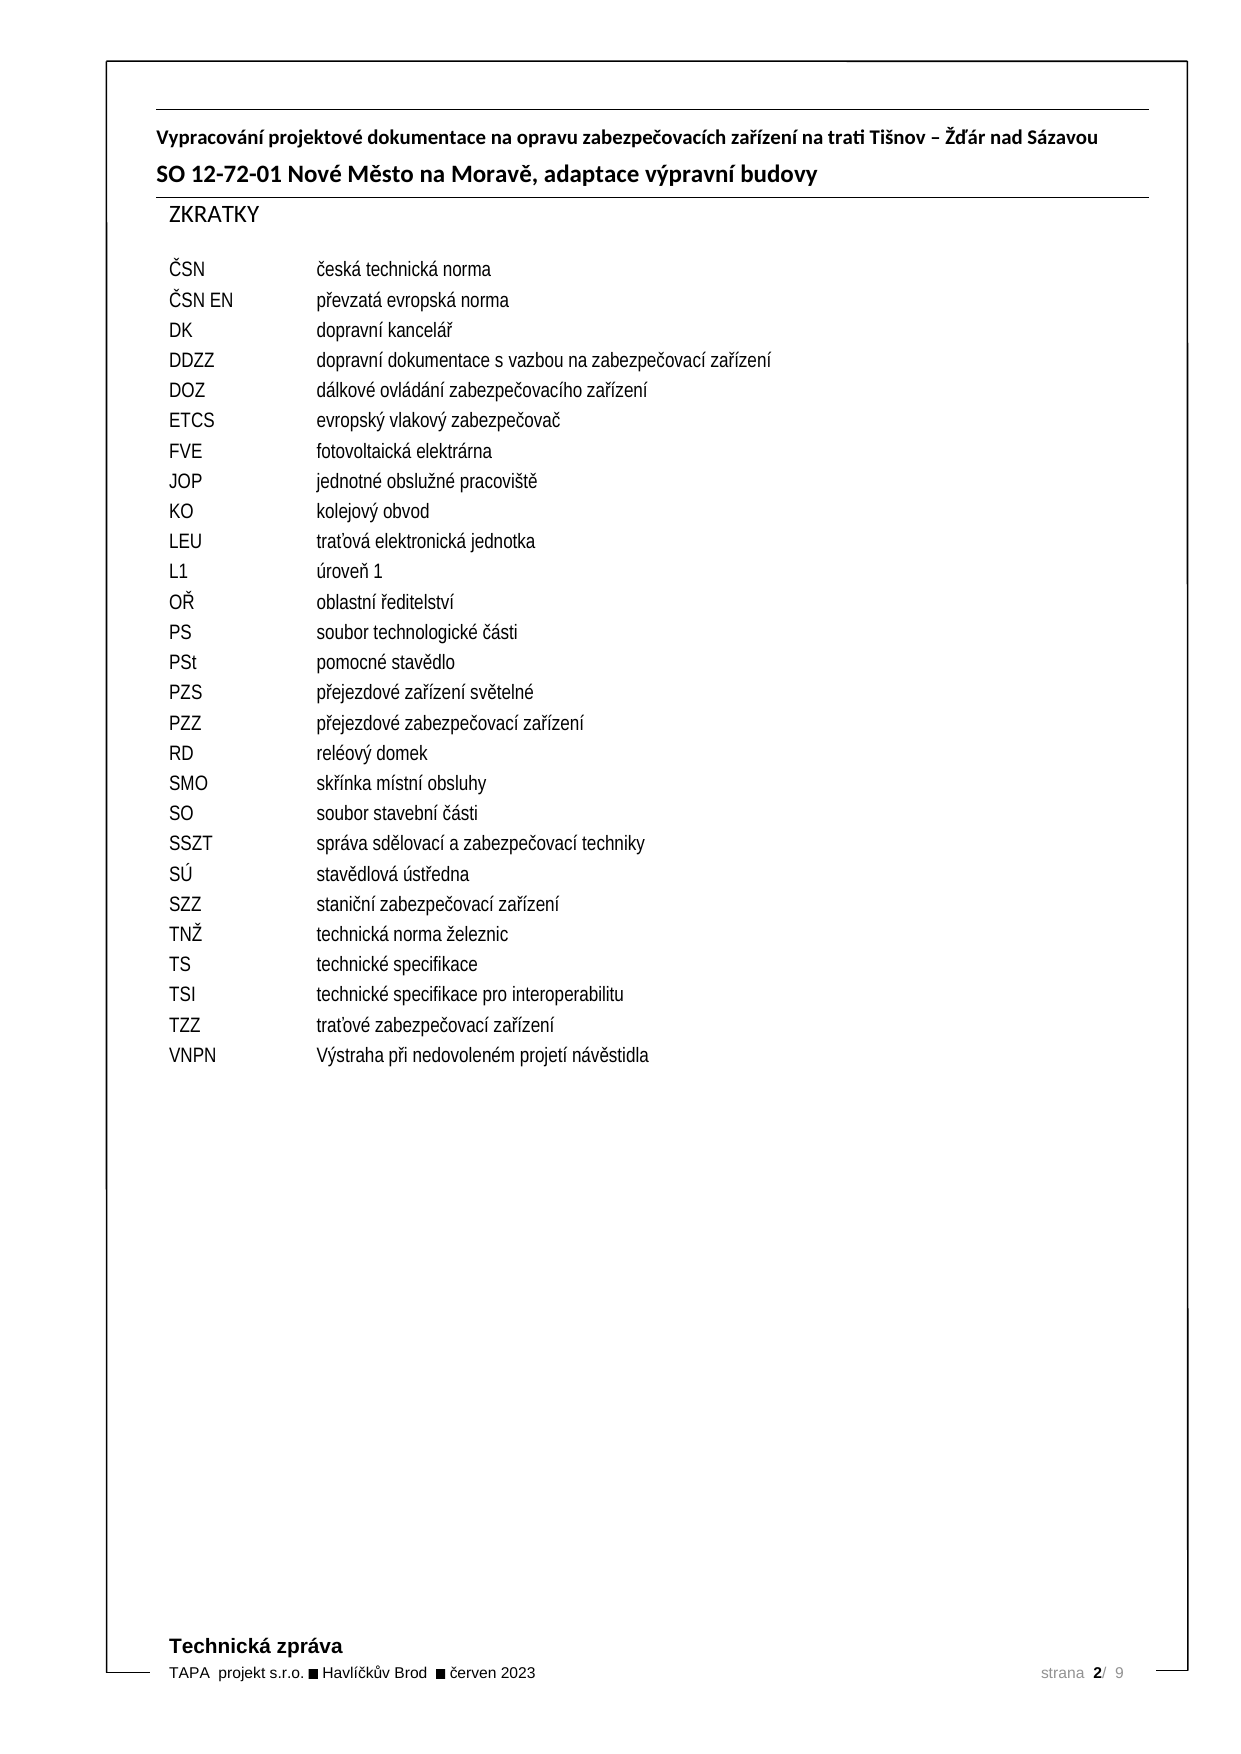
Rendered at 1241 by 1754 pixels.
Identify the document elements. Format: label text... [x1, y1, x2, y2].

text ETCS evropský vlakový zabezpečovač [169, 408, 1144, 432]
picture [436, 1669, 446, 1679]
text DOZ dálkové ovládání zabezpečovacího zařízení [169, 378, 1144, 402]
text OŘ oblastní ředitelství [169, 589, 1144, 613]
text PS soubor technologické části [169, 620, 1144, 644]
text FVE fotovoltaická elektrárna [169, 438, 1144, 462]
text SO soubor stavební části [169, 801, 1144, 825]
text ČSN česká technická norma [169, 257, 1144, 281]
text SZZ staniční zabezpečovací zařízení [169, 892, 1144, 916]
text TZZ traťové zabezpečovací zařízení [169, 1012, 1144, 1036]
text JOP jednotné obslužné pracoviště [169, 469, 1144, 493]
text PZS přejezdové zařízení světelné [169, 680, 1144, 704]
text ČSN EN převzatá evropská norma [169, 287, 1144, 311]
text ZKRATKY [169, 198, 1144, 228]
text PZZ přejezdové zabezpečovací zařízení [169, 710, 1144, 734]
text RD reléový domek [169, 741, 1144, 764]
text TS technické specifikace [169, 952, 1144, 976]
text TSI technické specifikace pro interoperabilitu [169, 982, 1144, 1006]
text L1 úroveň 1 [169, 559, 1144, 583]
text DDZZ dopravní dokumentace s vazbou na zabezpečovací zařízení [169, 348, 1144, 372]
text VNPN Výstraha při nedovoleném projetí návěstidla [169, 1043, 1144, 1067]
text LEU traťová elektronická jednotka [169, 529, 1144, 553]
text PSt pomocné stavědlo [169, 650, 1144, 674]
picture [308, 1669, 318, 1679]
text DK dopravní kancelář [169, 318, 1144, 342]
text SSZT správa sdělovací a zabezpečovací techniky [169, 831, 1144, 855]
text KO kolejový obvod [169, 499, 1144, 523]
text TNŽ technická norma železnic [169, 922, 1144, 946]
text SMO skřínka místní obsluhy [169, 771, 1144, 795]
text SÚ stavědlová ústředna [169, 861, 1144, 885]
